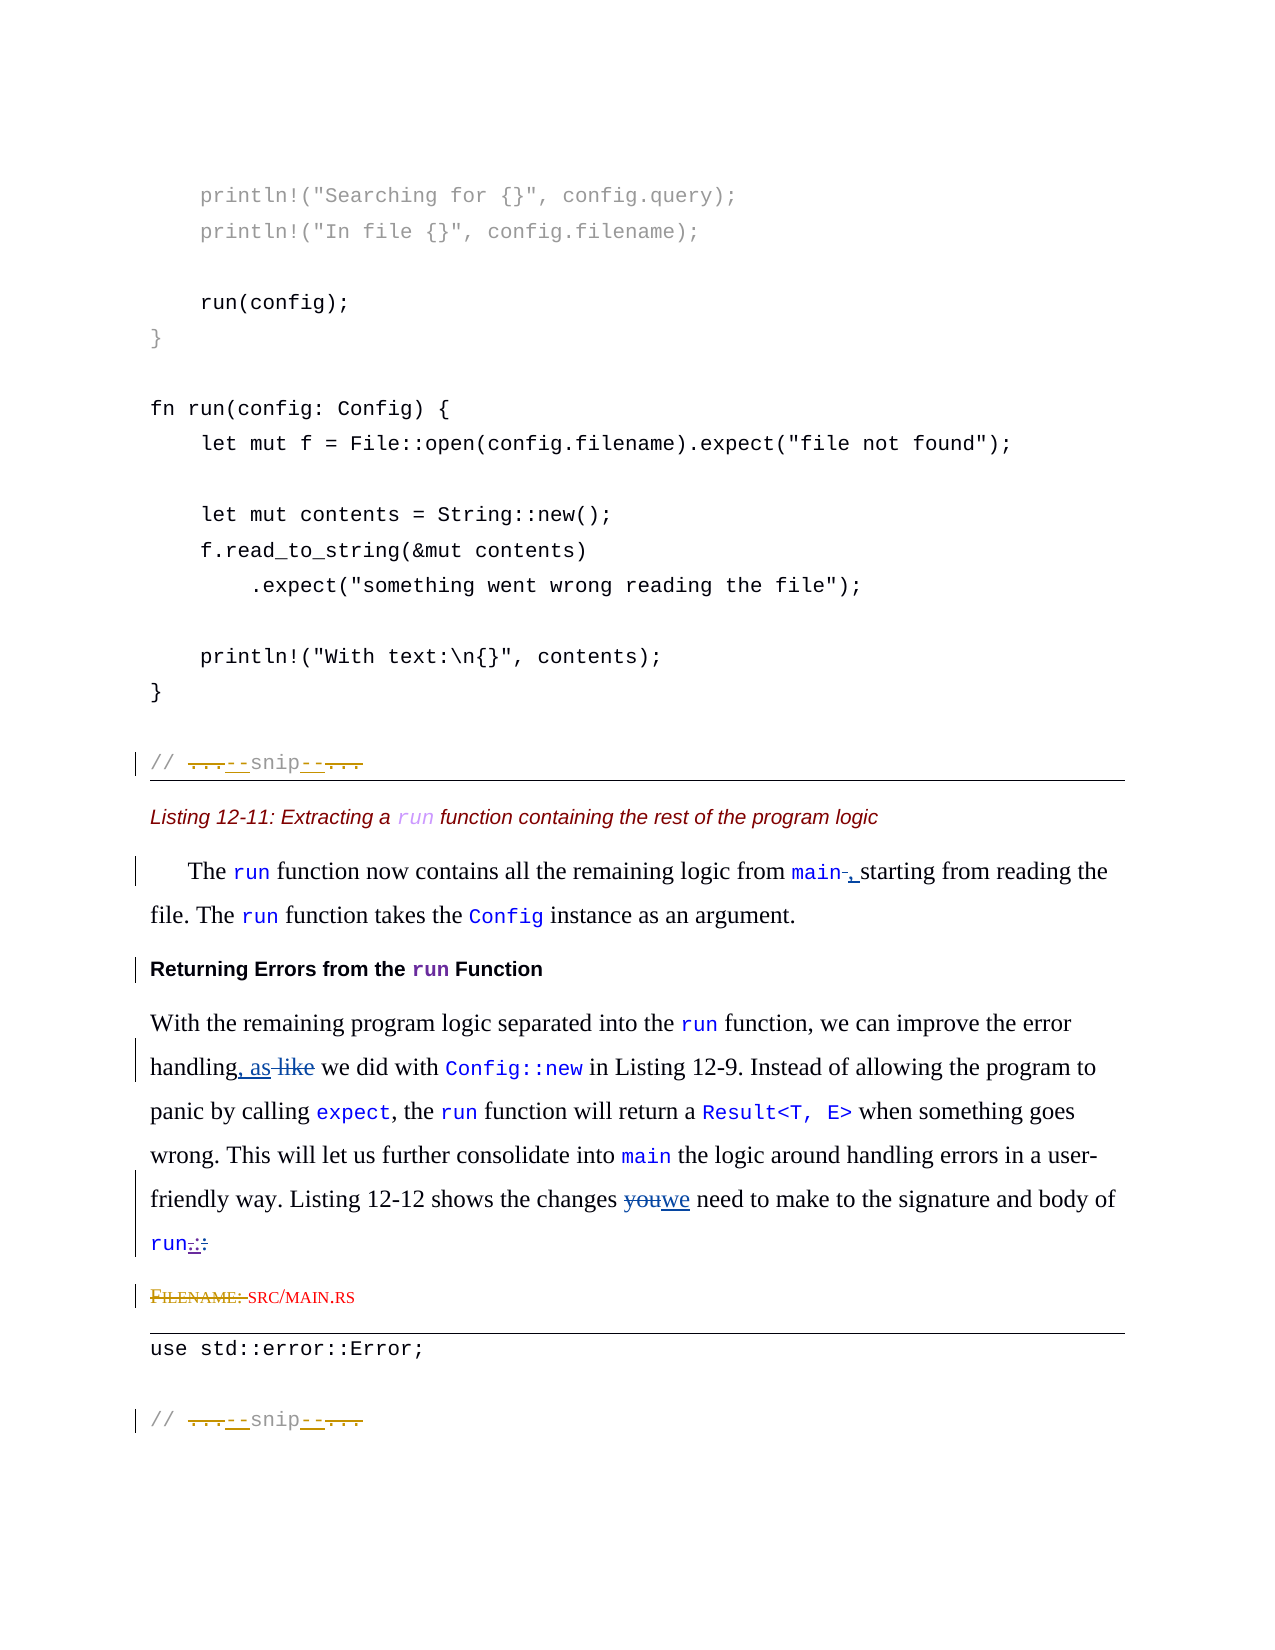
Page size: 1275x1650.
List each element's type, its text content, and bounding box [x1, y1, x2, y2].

text use std::error::Error; [150, 1334, 1125, 1362]
list Listing 12-11: Extracting a run function containing the rest of the program logic [150, 805, 1125, 831]
text } [150, 327, 1125, 351]
text // snip [150, 752, 1125, 780]
text Returning Errors from the run Function [150, 957, 1125, 983]
text // snip [150, 1409, 1125, 1433]
text } [150, 681, 1125, 705]
text println!("In file {}", config.filename); [150, 221, 1125, 244]
text f.read_to_string(&mut contents) [150, 539, 1125, 563]
text println!("With text:\n{}", contents); [150, 646, 1125, 669]
text src/main.rs [150, 1284, 1125, 1308]
text let mut f = File::open(config.filename).expect("file not found"); [150, 433, 1125, 457]
text The run function now contains all the remaining logic from mainstarting from reading the file. The run function takes the Config instance as an argument. [150, 856, 1125, 930]
text .expect("something went wrong reading the file"); [150, 575, 1125, 599]
text With the remaining program logic separated into the run function, we can improve the error handling we did with Config::new in Listing 12-9. Instead of allowing the program to panic by calling expect, the run function will return a Result<T, E> when something goes wrong. This will let us further consolidate into main the logic around handling errors in a user-friendly way. Listing 12-12 shows the changes need to make to the signature and body of run [150, 1008, 1125, 1257]
text run(config); [150, 292, 1125, 315]
text let mut contents = String::new(); [150, 504, 1125, 528]
text fn run(config: Config) { [150, 398, 1125, 422]
text println!("Searching for {}", config.query); [150, 185, 1125, 209]
